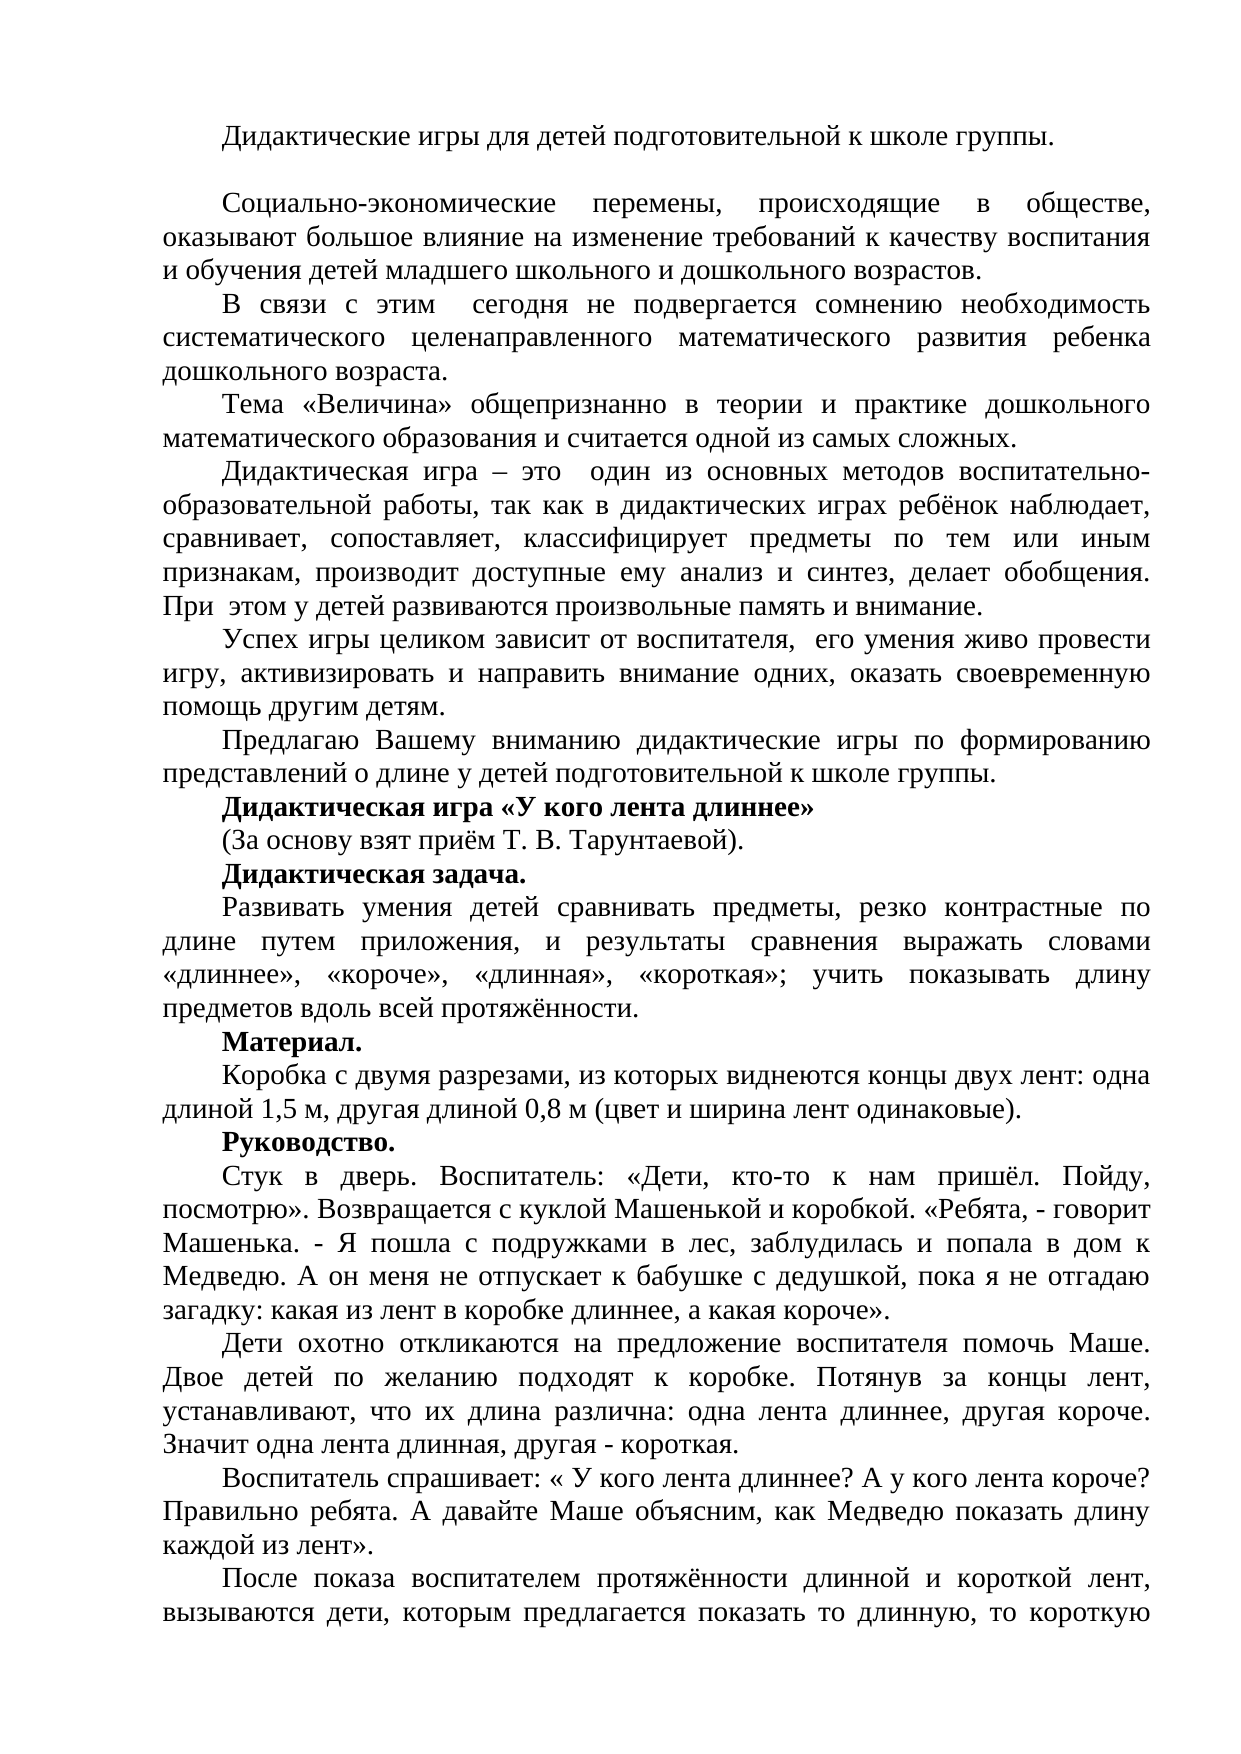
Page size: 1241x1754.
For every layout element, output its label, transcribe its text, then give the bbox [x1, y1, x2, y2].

text Социально-экономические перемены, происходящие в обществе, оказывают большое влияние на изменение требований к качеству воспитания и обучения детей младшего школьного и дошкольного возрастов. [162, 185, 1152, 286]
text В связи с этим сегодня не подвергается сомнению необходимость систематического целенаправленного математического развития ребенка дошкольного возраста. [162, 286, 1152, 386]
text Руководство. [162, 1124, 1152, 1158]
text Дети охотно откликаются на предложение воспитателя помочь Маше. Двое детей по желанию подходят к коробке. Потянув за концы лент, устанавливают, что их длина различна: одна лента длиннее, другая короче. Значит одна лента длинная, другая - короткая. [162, 1326, 1152, 1460]
text Развивать умения детей сравнивать предметы, резко контрастные по длине путем приложения, и результаты сравнения выражать словами «длиннее», «короче», «длинная», «короткая»; учить показывать длину предметов вдоль всей протяжённости. [162, 889, 1152, 1024]
text Дидактическая задача. [162, 856, 1152, 889]
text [162, 1560, 1152, 1627]
text Стук в дверь. Воспитатель: «Дети, кто-то к нам пришёл. Пойду, посмотрю». Возвращается с куклой Машенькой и коробкой. «Ребята, - говорит Машенька. - Я пошла с подружками в лес, заблудилась и попала в дом к Медведю. А он меня не отпускает к бабушке с дедушкой, пока я не отгадаю загадку: какая из лент в коробке длиннее, а какая короче». [162, 1158, 1152, 1326]
text Воспитатель спрашивает: « У кого лента длиннее? А у кого лента короче? Правильно ребята. А давайте Маше объясним, как Медведю показать длину каждой из лент». [162, 1460, 1152, 1560]
text Дидактическая игра «У кого лента длиннее» [162, 789, 1152, 822]
text Предлагаю Вашему вниманию дидактические игры по формированию представлений о длине у детей подготовительной к школе группы. [162, 722, 1152, 789]
text Успех игры целиком зависит от воспитателя, его умения живо провести игру, активизировать и направить внимание одних, оказать своевременную помощь другим детям. [162, 621, 1152, 722]
text Дидактическая игра – это один из основных методов воспитательно-образовательной работы, так как в дидактических играх ребёнок наблюдает, сравнивает, сопоставляет, классифицирует предметы по тем или иным признакам, производит доступные ему анализ и синтез, делает обобщения. При этом у детей развиваются произвольные память и внимание. [162, 453, 1152, 621]
text Материал. [162, 1024, 1152, 1057]
text Тема «Величина» общепризнанно в теории и практике дошкольного математического образования и считается одной из самых сложных. [162, 386, 1152, 453]
text Коробка с двумя разрезами, из которых виднеются концы двух лент: одна длиной 1,5 м, другая длиной 0,8 м (цвет и ширина лент одинаковые). [162, 1057, 1152, 1124]
text Дидактические игры для детей подготовительной к школе группы. [162, 118, 1152, 152]
text (За основу взят приём Т. В. Тарунтаевой). [162, 822, 1152, 856]
